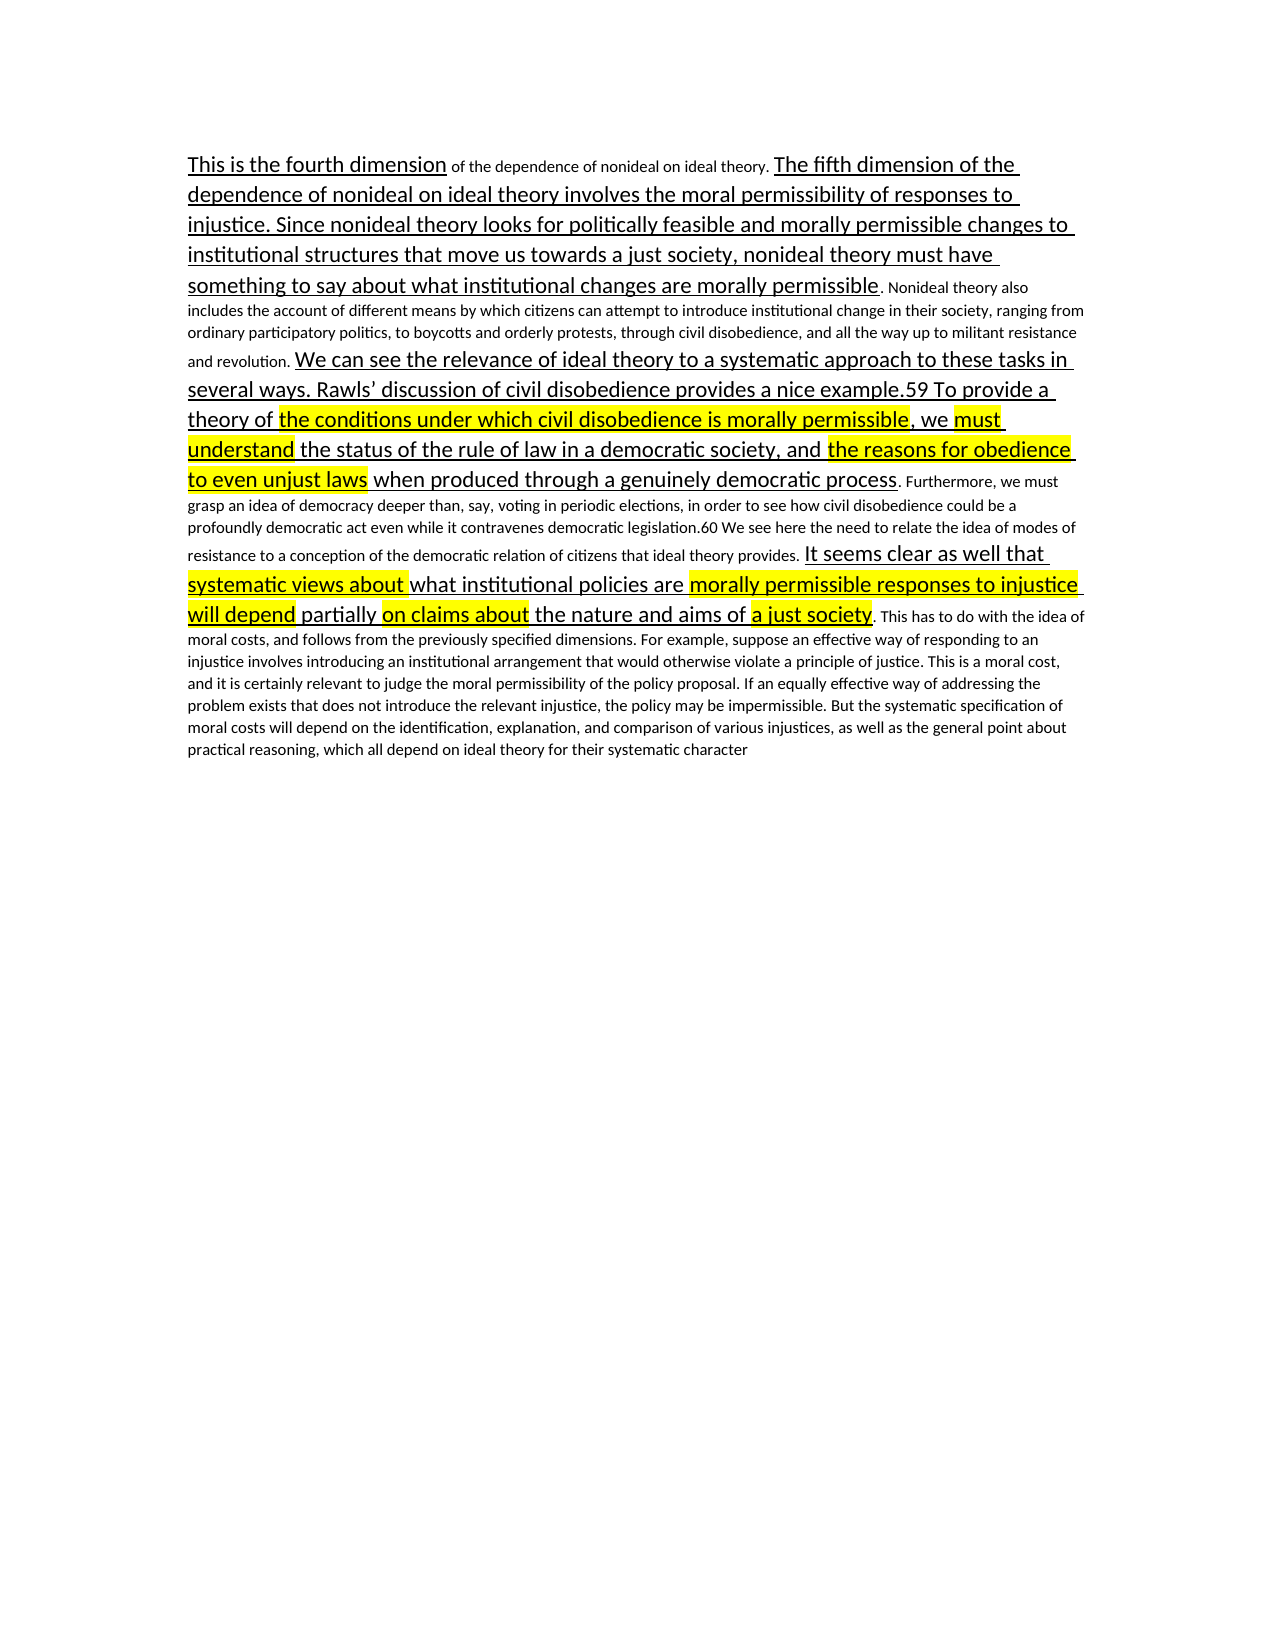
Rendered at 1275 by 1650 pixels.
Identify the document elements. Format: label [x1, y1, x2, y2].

text [187, 150, 1087, 759]
